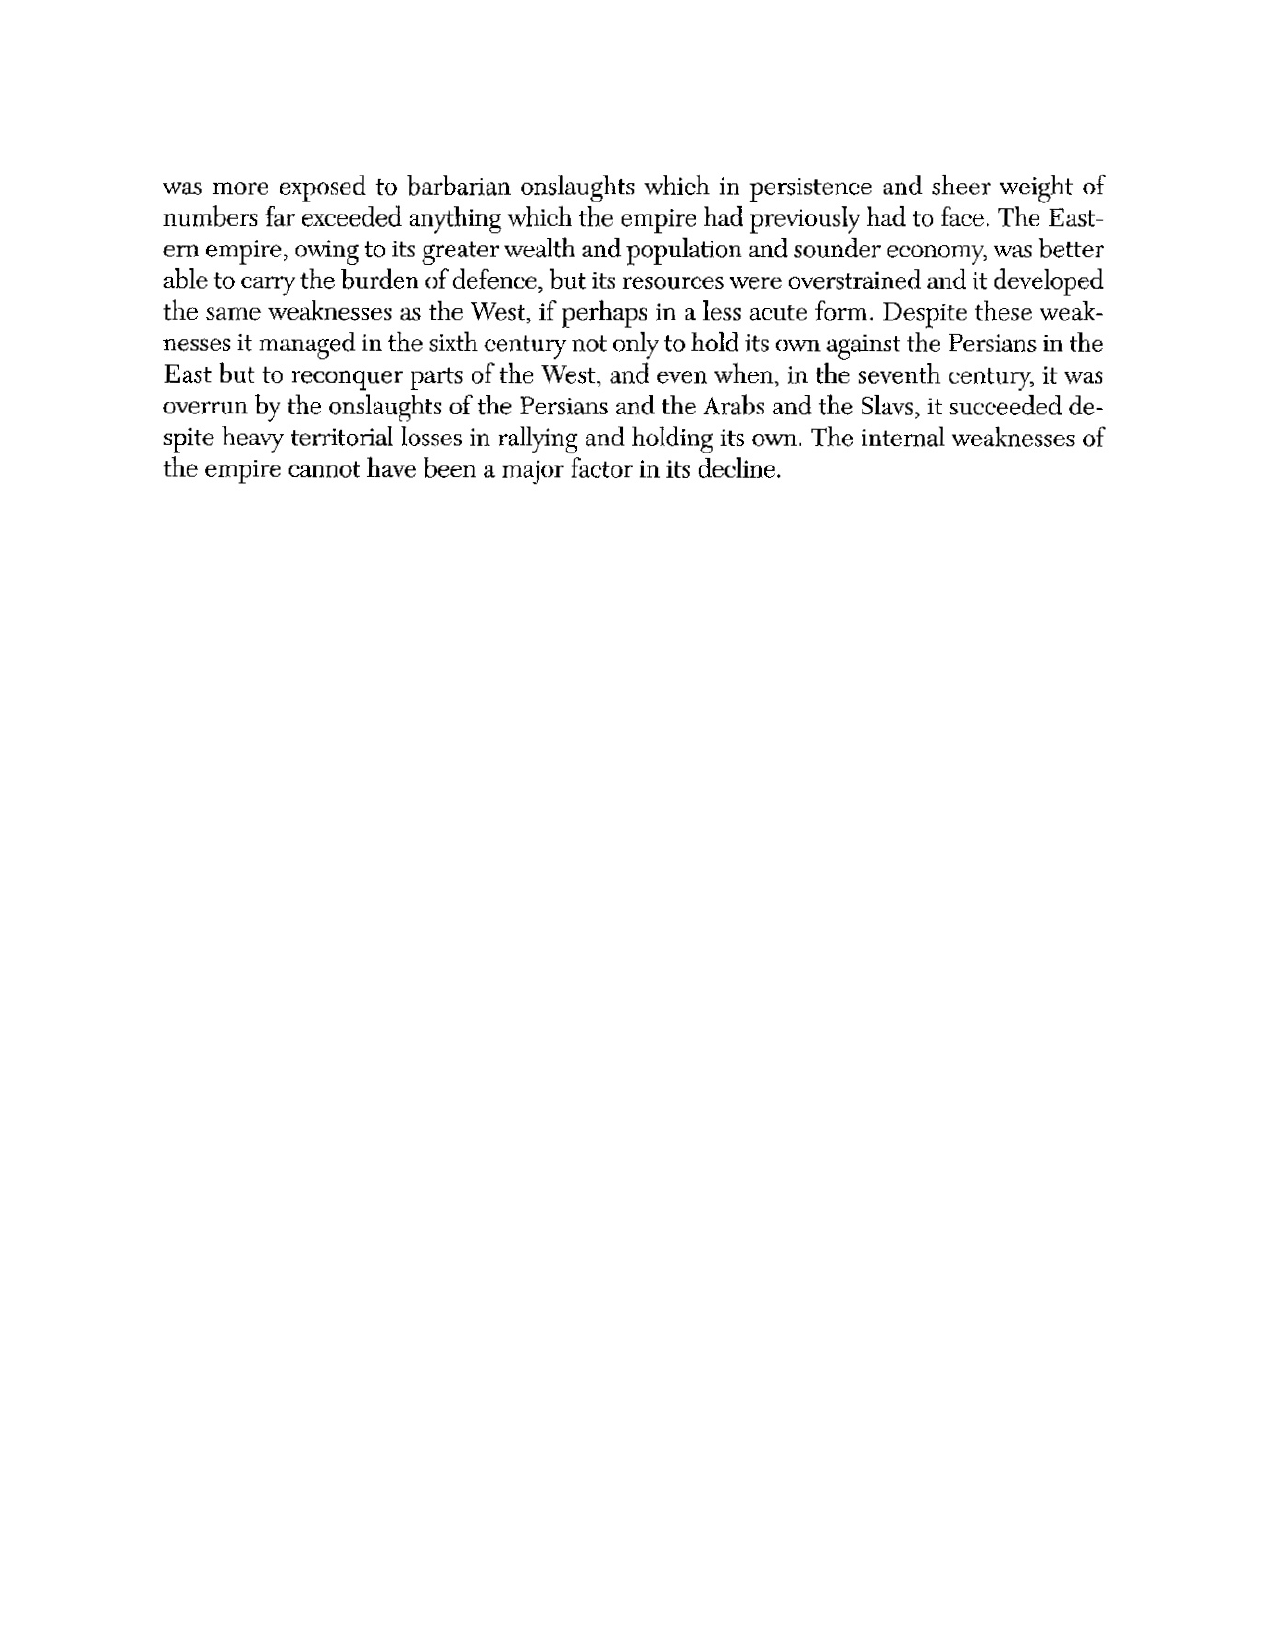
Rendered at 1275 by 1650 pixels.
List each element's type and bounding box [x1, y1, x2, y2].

picture [150, 150, 1125, 492]
